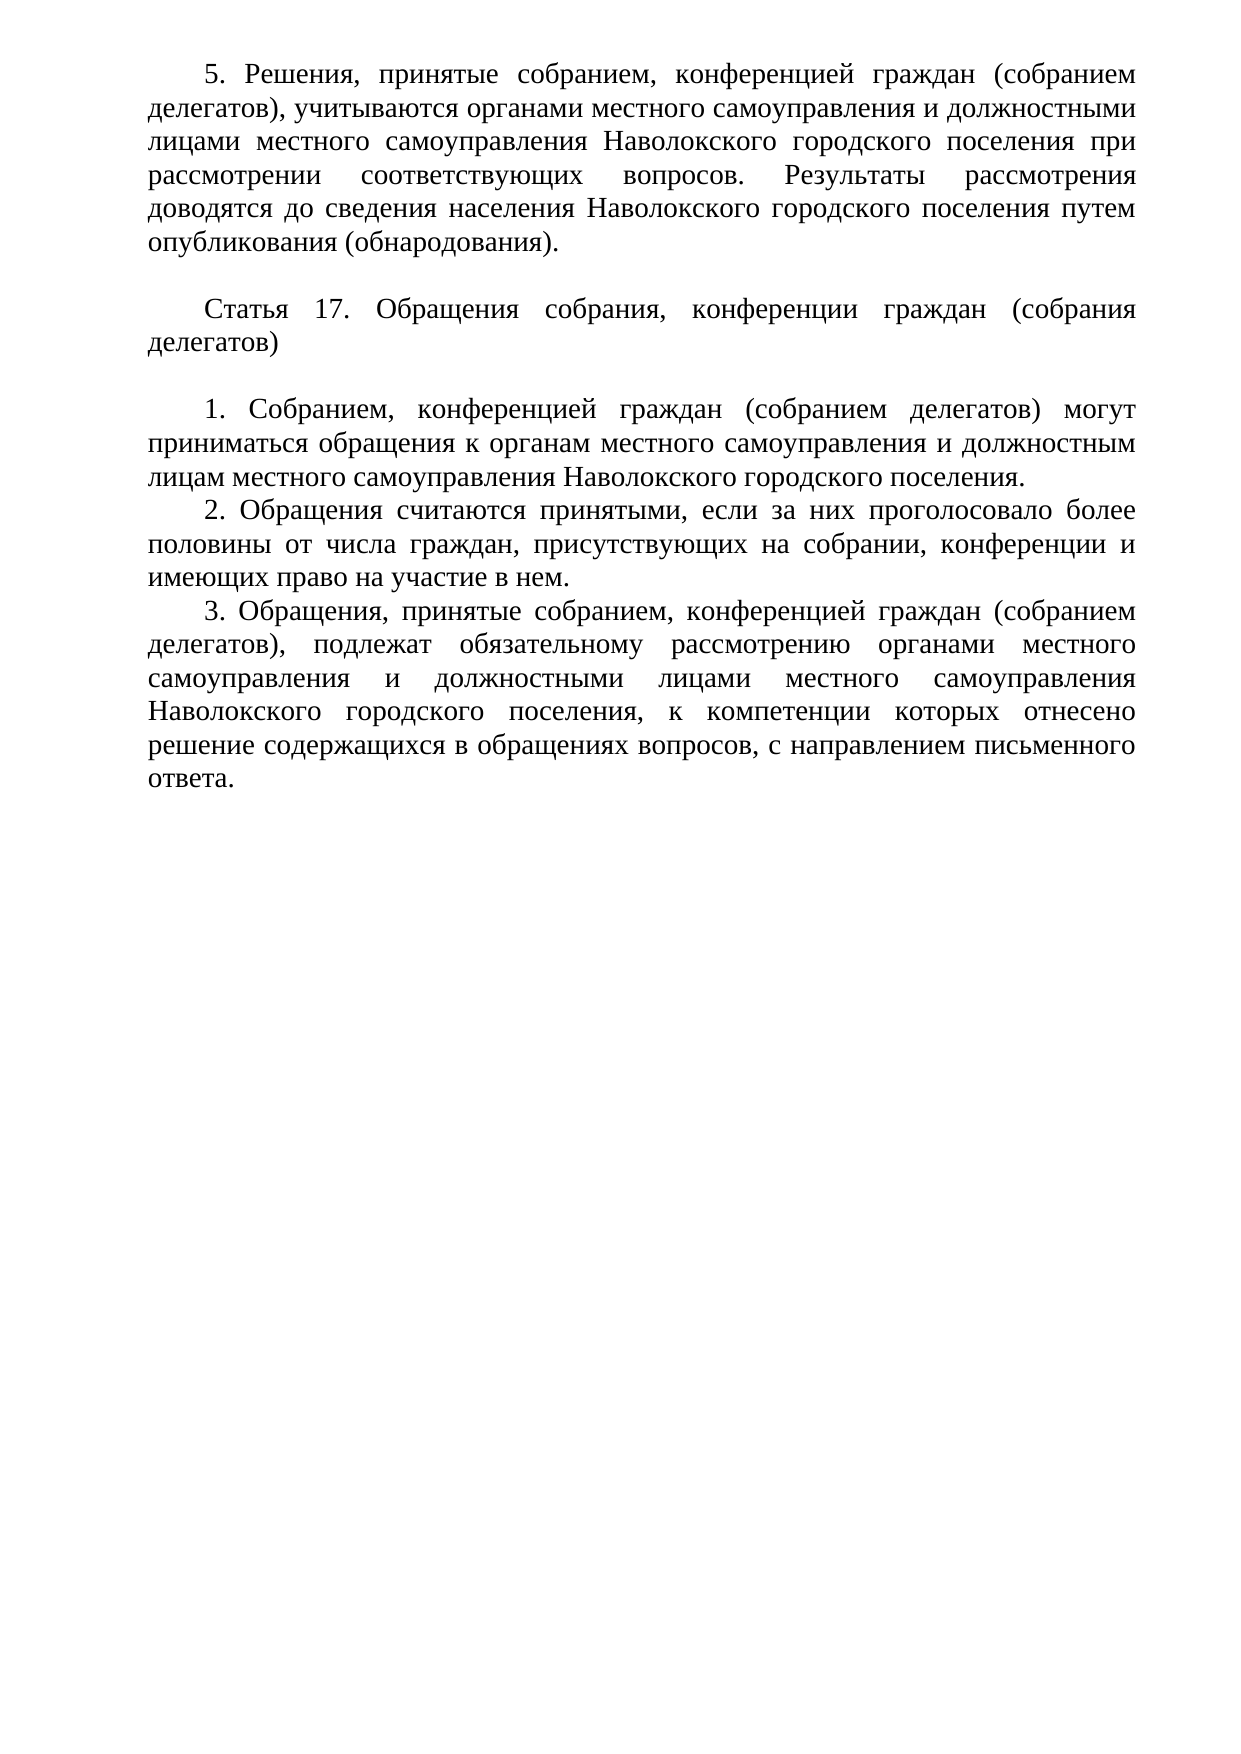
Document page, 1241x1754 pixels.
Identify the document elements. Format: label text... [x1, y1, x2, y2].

text 5. Решения, принятые собранием, конференцией граждан (собранием делегатов), учитываются органами местного самоуправления и должностными лицами местного самоуправления Наволокского городского поселения при рассмотрении соответствующих вопросов. Результаты рассмотрения доводятся до сведения населения Наволокского городского поселения путем опубликования (обнародования). [148, 56, 1137, 257]
text 1. Собранием, конференцией граждан (собранием делегатов) могут приниматься обращения к органам местного самоуправления и должностным лицам местного самоуправления Наволокского городского поселения. [148, 392, 1137, 492]
text Статья 17. Обращения собрания, конференции граждан (собрания делегатов) [148, 291, 1137, 358]
text 2. Обращения считаются принятыми, если за них проголосовало более половины от числа граждан, присутствующих на собрании, конференции и имеющих право на участие в нем. [148, 492, 1137, 593]
text 3. Обращения, принятые собранием, конференцией граждан (собранием делегатов), подлежат обязательному рассмотрению органами местного самоуправления и должностными лицами местного самоуправления Наволокского городского поселения, к компетенции которых отнесено решение содержащихся в обращениях вопросов, с направлением письменного ответа. [148, 593, 1137, 794]
